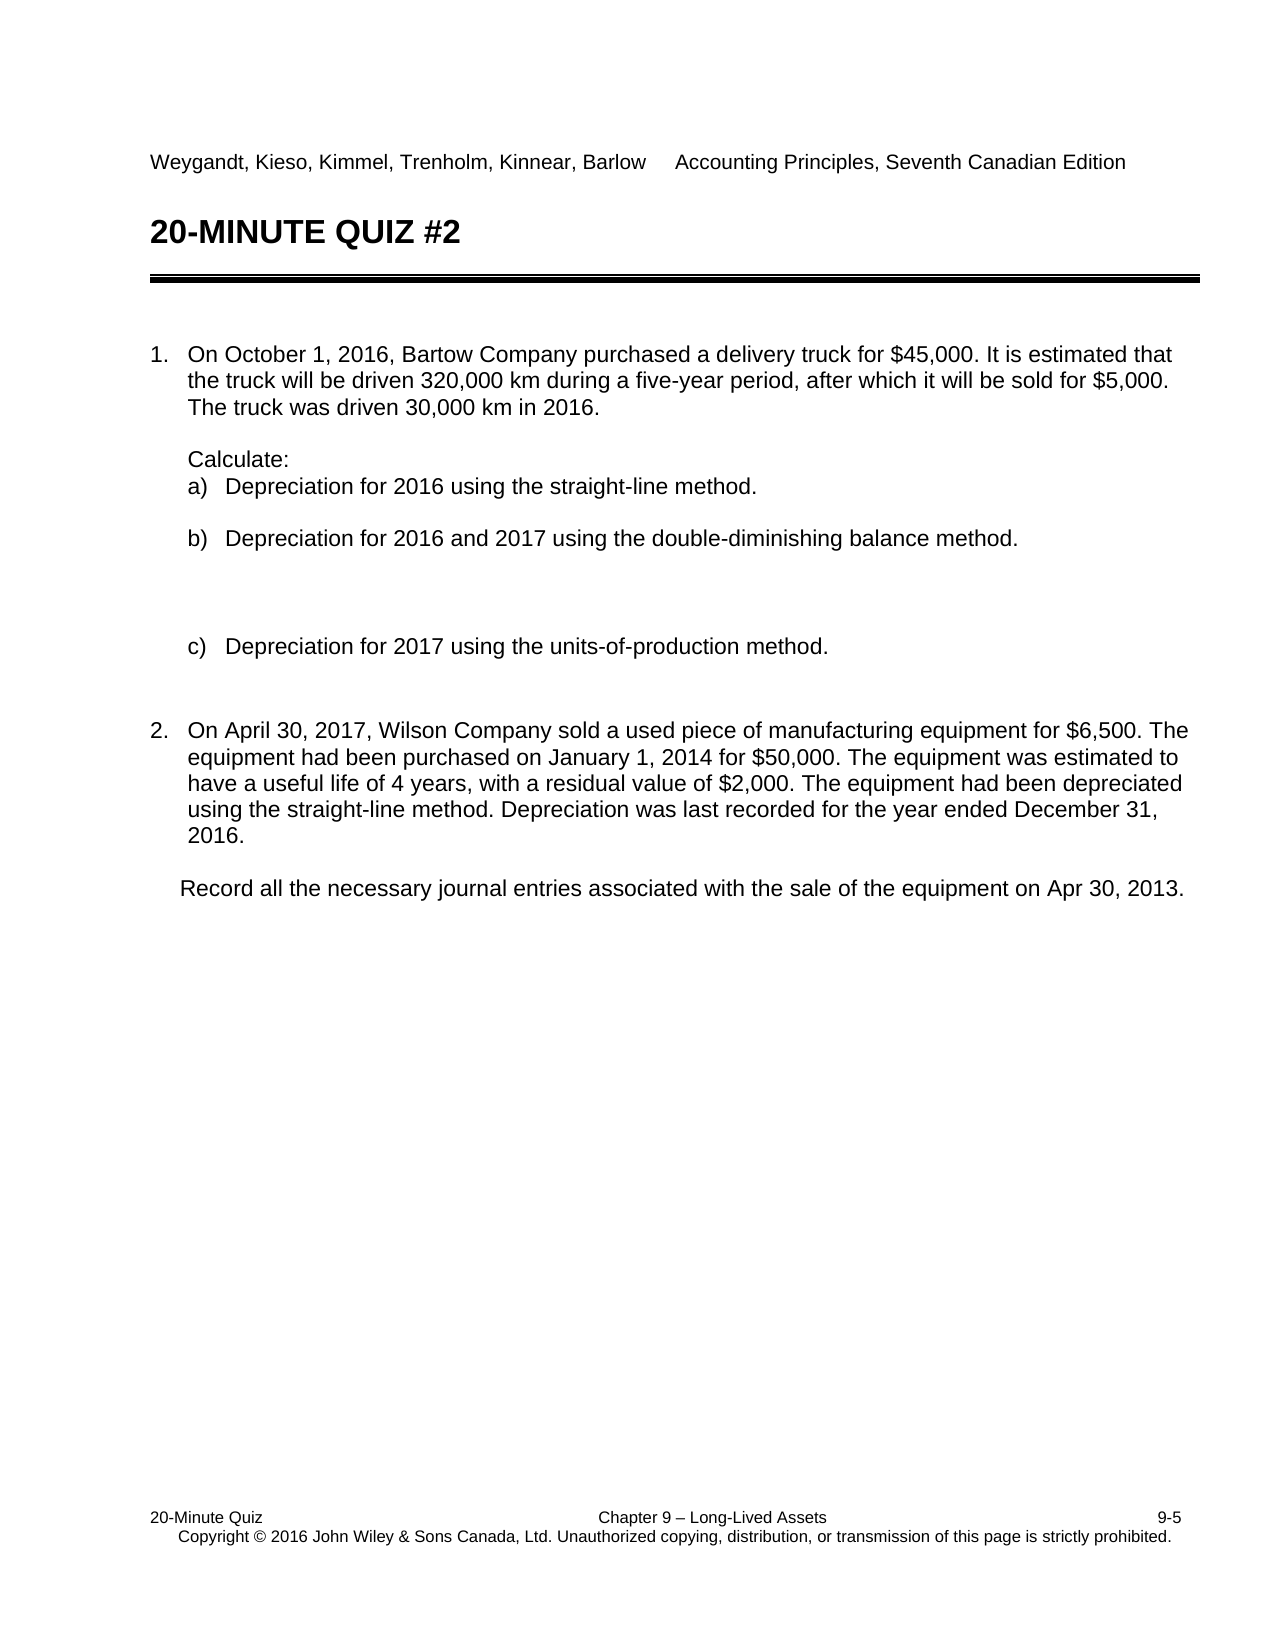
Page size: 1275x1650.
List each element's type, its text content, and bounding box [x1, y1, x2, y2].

text c) Depreciation for 2017 using the units-of-production method. [150, 633, 1200, 659]
subtitle 20-MINUTE QUIZ #2 [150, 212, 1200, 251]
text Record all the necessary journal entries associated with the sale of the equipment on Apr 30, 2013. [179, 875, 1200, 902]
text Calculate: [150, 446, 1200, 473]
text 1. On October 1, 2016, Bartow Company purchased a delivery truck for $45,000. It is estimated that the truck will be driven 320,000 km during a five-year period, after which it will be sold for $5,000. The truck was driven 30,000 km in 2016. [150, 341, 1200, 420]
text b) Depreciation for 2016 and 2017 using the double-diminishing balance method. [150, 525, 1200, 552]
text 2. On April 30, 2017, Wilson Company sold a used piece of manufacturing equipment for $6,500. The equipment had been purchased on January 1, 2014 for $50,000. The equipment was estimated to have a useful life of 4 years, with a residual value of $2,000. The equipment had been depreciated using the straight-line method. Depreciation was last recorded for the year ended December 31, 2016. [150, 717, 1200, 849]
text a) Depreciation for 2016 using the straight-line method. [150, 473, 1200, 499]
